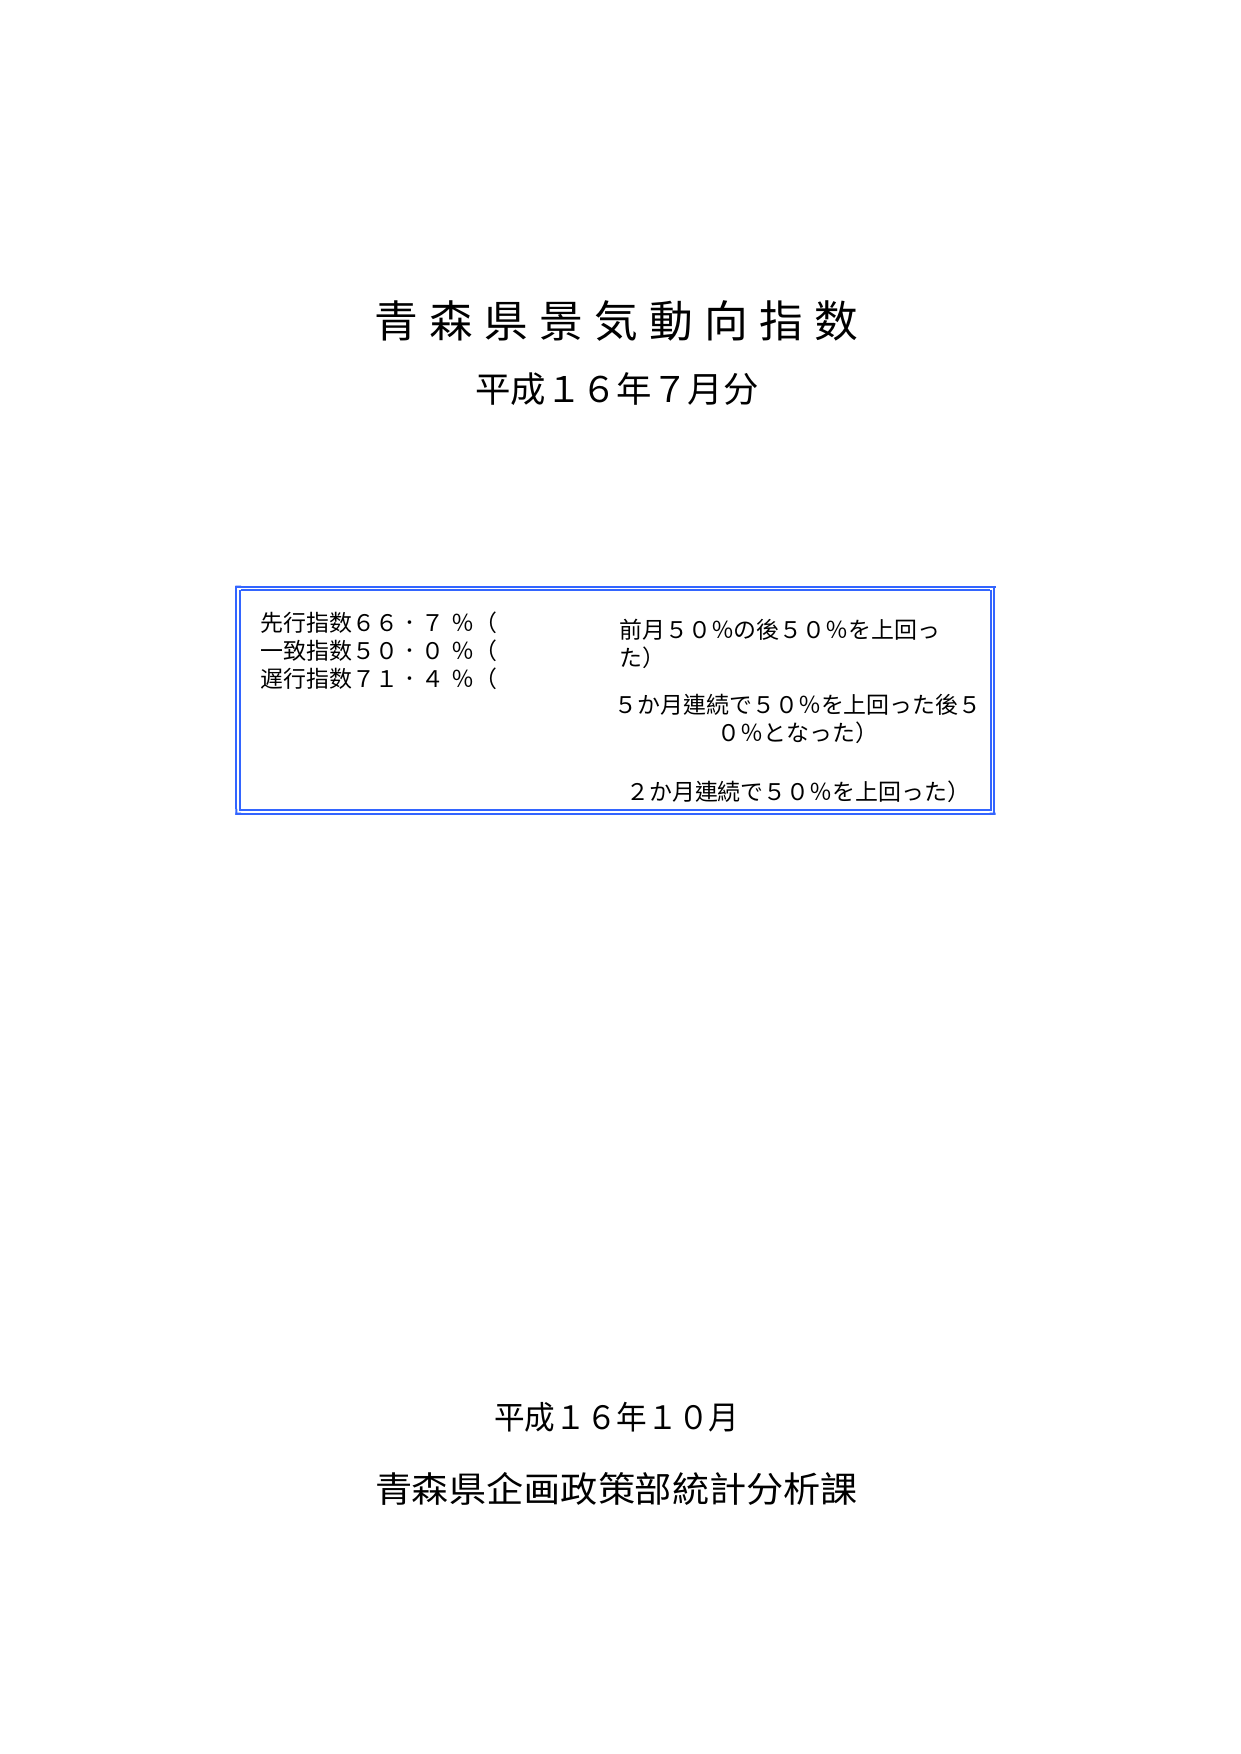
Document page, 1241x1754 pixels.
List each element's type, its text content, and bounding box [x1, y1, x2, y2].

text 平成１６年１０月 [106, 1395, 1127, 1439]
text 平成１６年７月分 [106, 365, 1127, 413]
text 青森県企画政策部統計分析課 [106, 1464, 1127, 1512]
text 青 森 県 景 気 動 向 指 数 [106, 291, 1127, 350]
